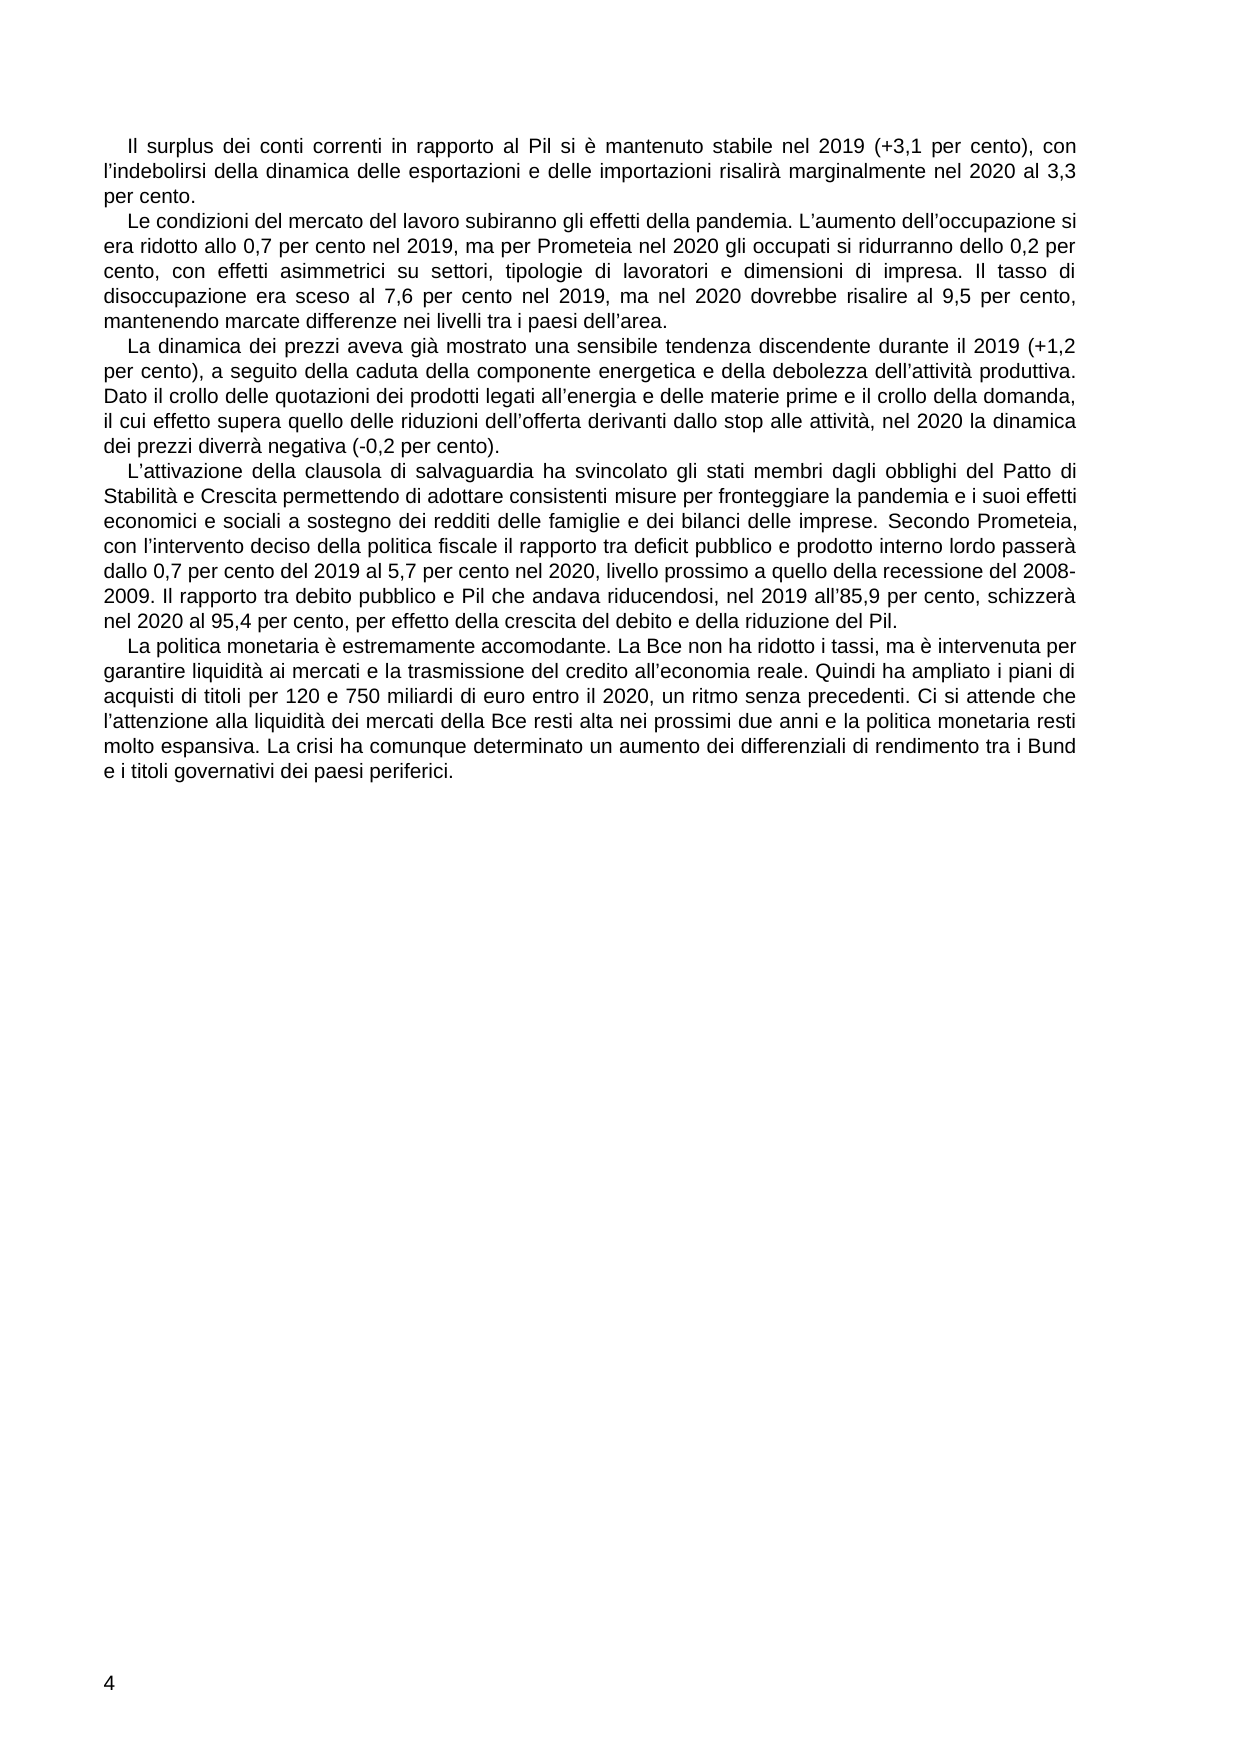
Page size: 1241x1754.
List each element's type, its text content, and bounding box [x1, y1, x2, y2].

text Il surplus dei conti correnti in rapporto al Pil si è mantenuto stabile nel 2019 (+3,1 per cento), con l’indebolirsi della dinamica delle esportazioni e delle importazioni risalirà marginalmente nel 2020 al 3,3 per cento. [103, 133, 1078, 208]
text La dinamica dei prezzi aveva già mostrato una sensibile tendenza discendente durante il 2019 (+1,2 per cento), a seguito della caduta della componente energetica e della debolezza dell’attività produttiva. Dato il crollo delle quotazioni dei prodotti legati all’energia e delle materie prime e il crollo della domanda, il cui effetto supera quello delle riduzioni dell’offerta derivanti dallo stop alle attività, nel 2020 la dinamica dei prezzi diverrà negativa (-0,2 per cento). [103, 333, 1078, 458]
text La politica monetaria è estremamente accomodante. La Bce non ha ridotto i tassi, ma è intervenuta per garantire liquidità ai mercati e la trasmissione del credito all’economia reale. Quindi ha ampliato i piani di acquisti di titoli per 120 e 750 miliardi di euro entro il 2020, un ritmo senza precedenti. Ci si attende che l’attenzione alla liquidità dei mercati della Bce resti alta nei prossimi due anni e la politica monetaria resti molto espansiva. La crisi ha comunque determinato un aumento dei differenziali di rendimento tra i Bund e i titoli governativi dei paesi periferici. [103, 633, 1078, 783]
text Le condizioni del mercato del lavoro subiranno gli effetti della pandemia. L’aumento dell’occupazione si era ridotto allo 0,7 per cento nel 2019, ma per Prometeia nel 2020 gli occupati si ridurranno dello 0,2 per cento, con effetti asimmetrici su settori, tipologie di lavoratori e dimensioni di impresa. Il tasso di disoccupazione era sceso al 7,6 per cento nel 2019, ma nel 2020 dovrebbe risalire al 9,5 per cento, mantenendo marcate differenze nei livelli tra i paesi dell’area. [103, 208, 1078, 333]
text L’attivazione della clausola di salvaguardia ha svincolato gli stati membri dagli obblighi del Patto di Stabilità e Crescita permettendo di adottare consistenti misure per fronteggiare la pandemia e i suoi effetti economici e sociali a sostegno dei redditi delle famiglie e dei bilanci delle imprese. Secondo Prometeia, con l’intervento deciso della politica fiscale il rapporto tra deficit pubblico e prodotto interno lordo passerà dallo 0,7 per cento del 2019 al 5,7 per cento nel 2020, livello prossimo a quello della recessione del 2008-2009. Il rapporto tra debito pubblico e Pil che andava riducendosi, nel 2019 all’85,9 per cento, schizzerà nel 2020 al 95,4 per cento, per effetto della crescita del debito e della riduzione del Pil. [103, 458, 1078, 633]
